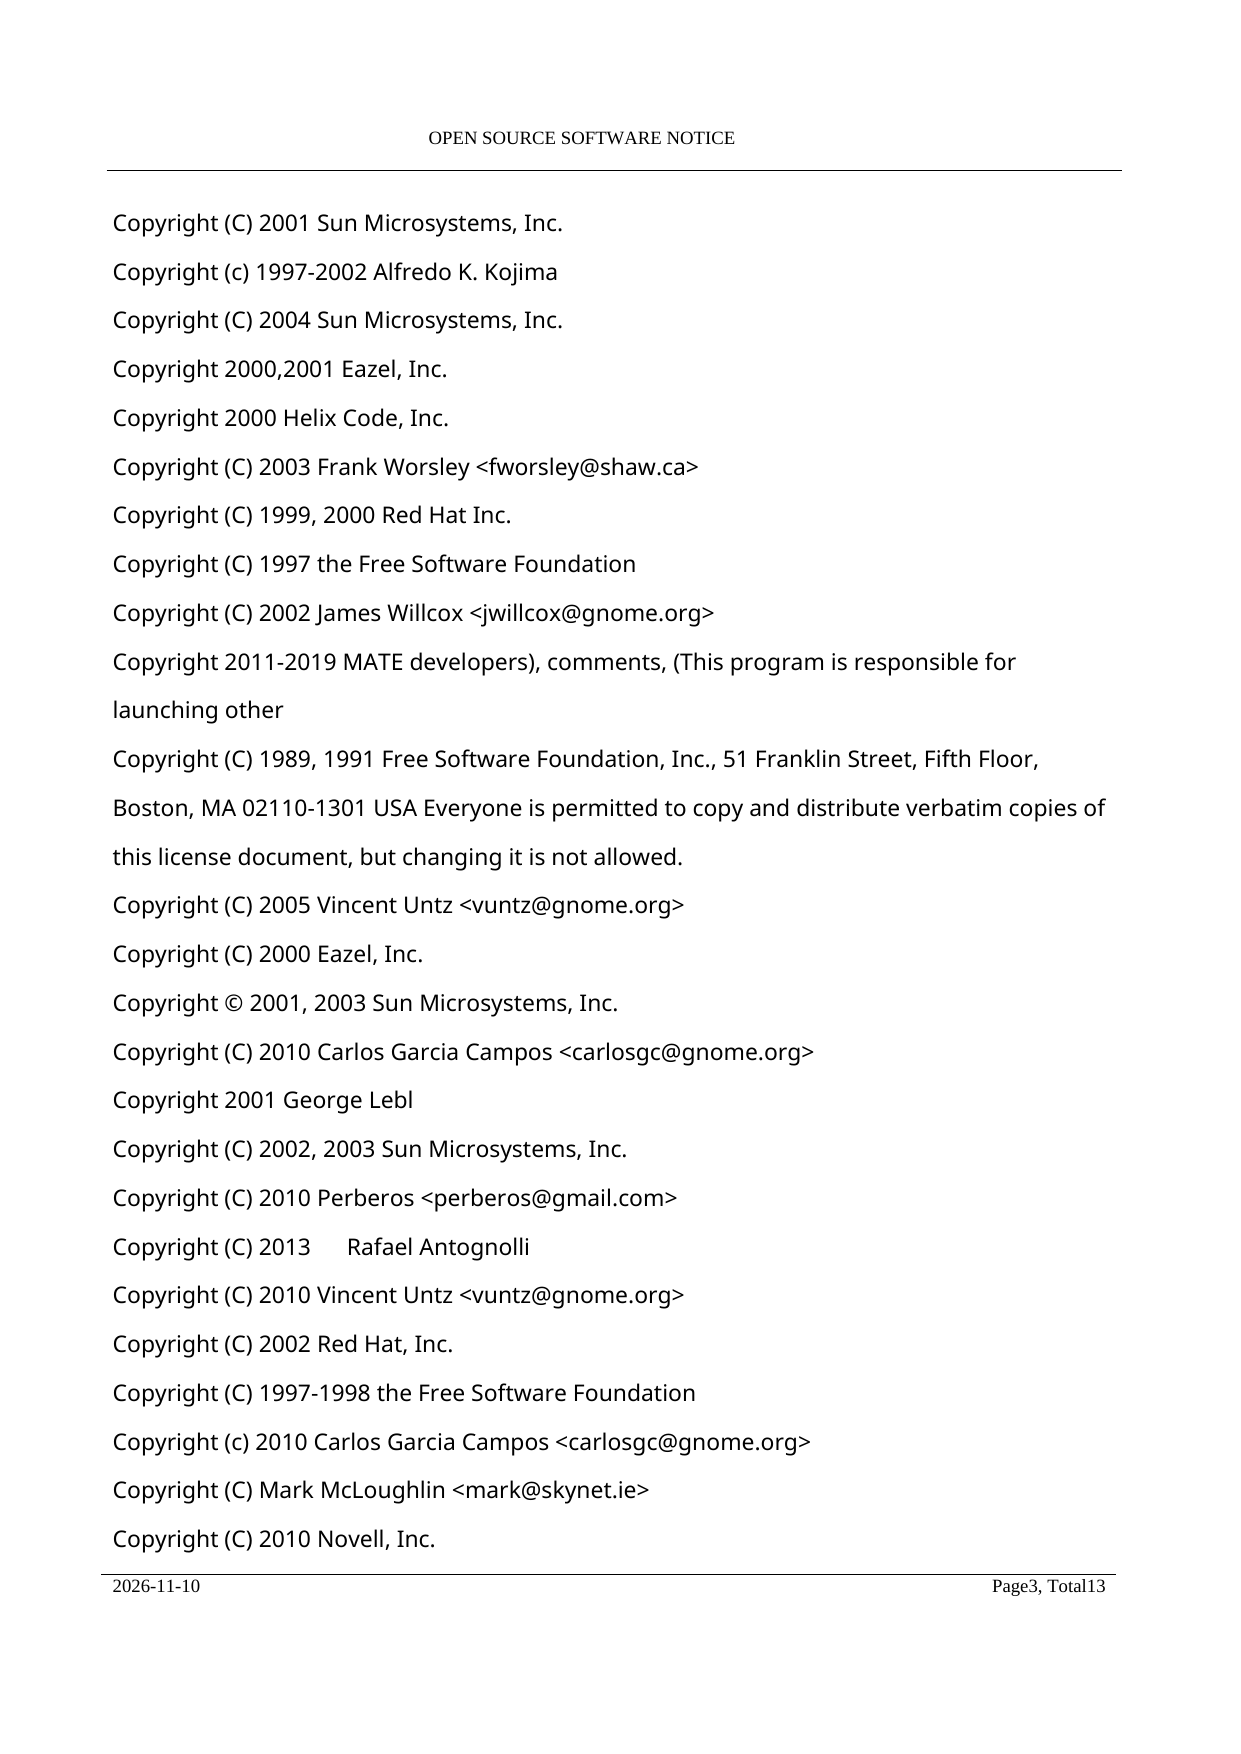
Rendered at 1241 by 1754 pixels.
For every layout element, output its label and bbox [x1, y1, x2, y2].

text [112, 206, 1128, 1555]
